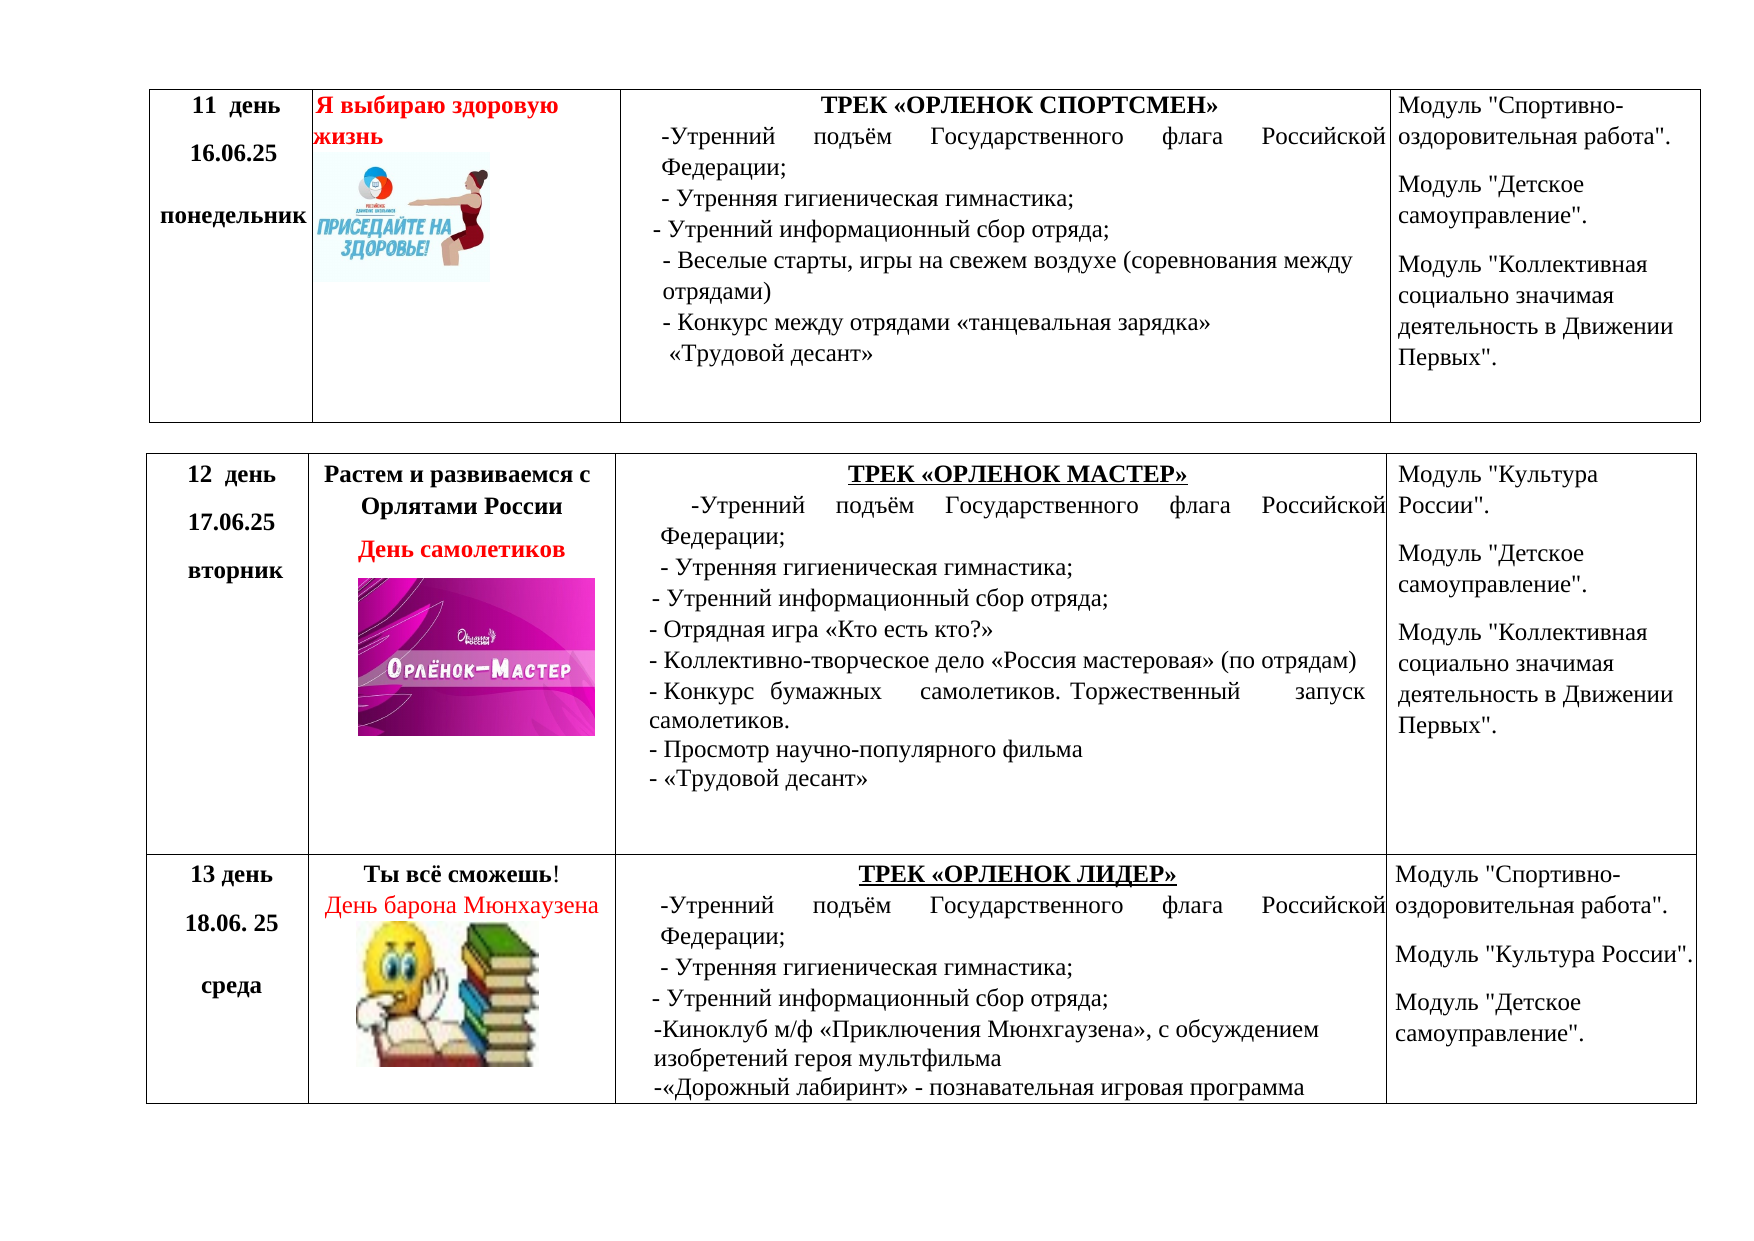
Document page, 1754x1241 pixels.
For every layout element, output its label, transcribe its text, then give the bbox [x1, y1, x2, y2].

table_cell 11 день 16.06.25 понедельник [150, 90, 312, 422]
table_cell ТРЕК «ОРЛЕНОК СПОРТСМЕН» -Утренний подъём Государственного флага Российской Федерации; - Утренняя гигиеническая гимнастика; - Утренний информационный сбор отряда; - Веселые старты, игры на свежем воздухе (соревнования между отрядами) - Конкурс между отрядами «танцевальная зарядка» «Трудовой десант» [621, 90, 1390, 422]
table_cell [309, 855, 615, 1103]
table_cell Модуль "Спортивно-оздоровительная работа". Модуль "Детское самоуправление". Модуль "Коллективная социально значимая деятельность в Движении Первых". [1391, 90, 1700, 422]
table_header ТРЕК «ОРЛЕНОК МАСТЕР» -Утренний подъём Государственного флага Российской Федерации; - Утренняя гигиеническая гимнастика; - Утренний информационный сбор отряда; - Отрядная игра «Кто есть кто?» - Коллективно-творческое дело «Россия мастеровая» (по отрядам) - Конкурс бумажных самолетиков. Торжественный запуск самолетиков. - Просмотр научно-популярного фильма - «Трудовой десант» [616, 454, 1386, 854]
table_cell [147, 855, 308, 1103]
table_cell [616, 855, 1386, 1103]
picture [356, 921, 539, 1067]
table_header Растем и развиваемся с Орлятами России День самолетиков [309, 454, 615, 854]
table_header 12 день 17.06.25 вторник [147, 454, 308, 854]
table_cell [1387, 855, 1696, 1103]
picture [358, 578, 595, 736]
table_cell Я выбираю здоровую жизнь [313, 90, 620, 422]
picture [313, 152, 490, 282]
table_header Модуль "Культура России". Модуль "Детское самоуправление". Модуль "Коллективная социально значимая деятельность в Движении Первых". [1387, 454, 1696, 854]
